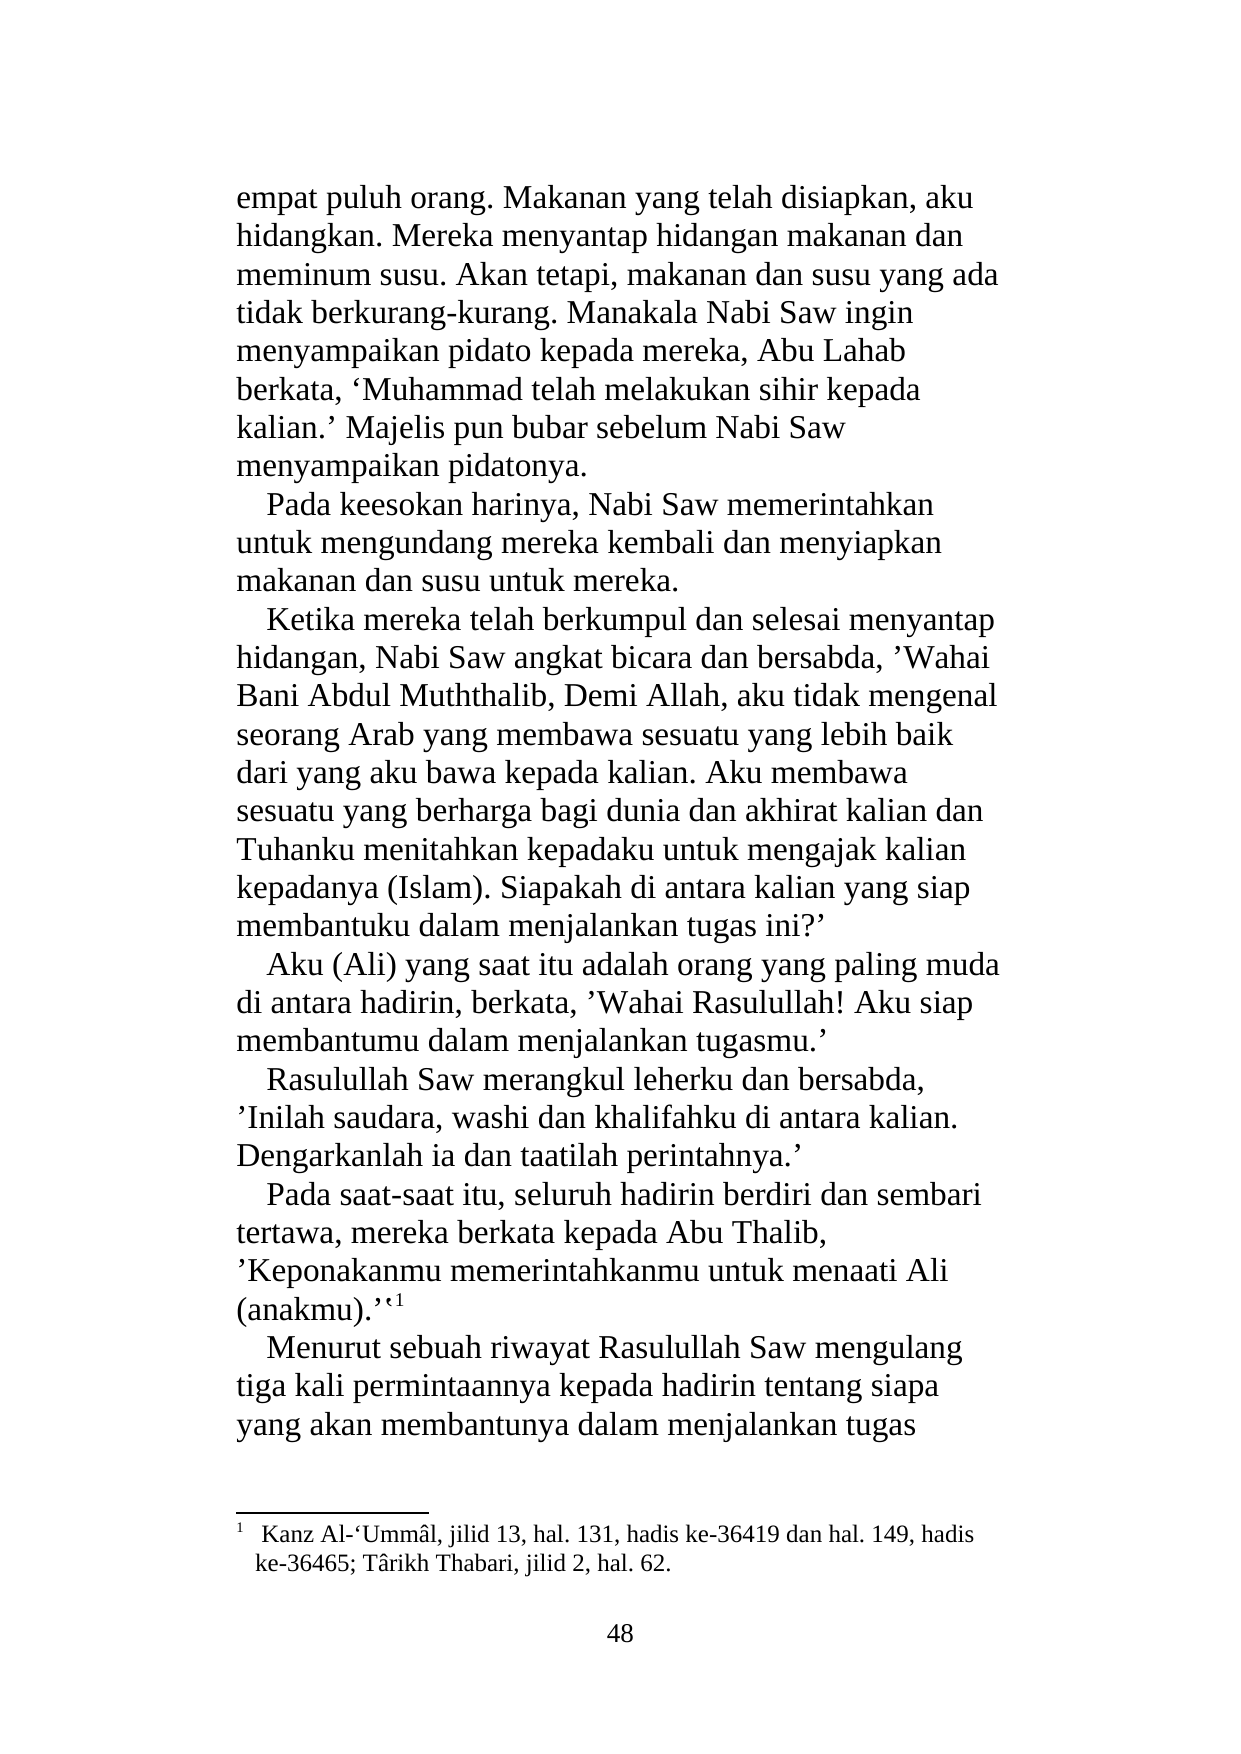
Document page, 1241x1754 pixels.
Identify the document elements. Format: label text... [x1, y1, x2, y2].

text Ketika mereka telah berkumpul dan selesai menyantap hidangan, Nabi Saw angkat bicara dan bersabda, ’Wahai Bani Abdul Muththalib, Demi Allah, aku tidak mengenal seorang Arab yang membawa sesuatu yang lebih baik dari yang aku bawa kepada kalian. Aku membawa sesuatu yang berharga bagi dunia dan akhirat kalian dan Tuhanku menitahkan kepadaku untuk mengajak kalian kepadanya (Islam). Siapakah di antara kalian yang siap membantuku dalam menjalankan tugas ini?’ [236, 599, 1004, 944]
text Pada saat-saat itu, seluruh hadirin berdiri dan sembari tertawa, mereka berkata kepada Abu Thalib, ’Keponakanmu memerintahkanmu untuk menaati Ali (anakmu).’‛ [236, 1174, 1004, 1327]
text Aku (Ali) yang saat itu adalah orang yang paling muda di antara hadirin, berkata, ’Wahai Rasulullah! Aku siap membantumu dalam menjalankan tugasmu.’ [236, 944, 1004, 1059]
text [236, 1327, 1004, 1442]
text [236, 177, 1004, 484]
text Rasulullah Saw merangkul leherku dan bersabda, ’Inilah saudara, washi dan khalifahku di antara kalian. Dengarkanlah ia dan taatilah perintahnya.’ [236, 1059, 1004, 1174]
text Pada keesokan harinya, Nabi Saw memerintahkan untuk mengundang mereka kembali dan menyiapkan makanan dan susu untuk mereka. [236, 484, 1004, 599]
